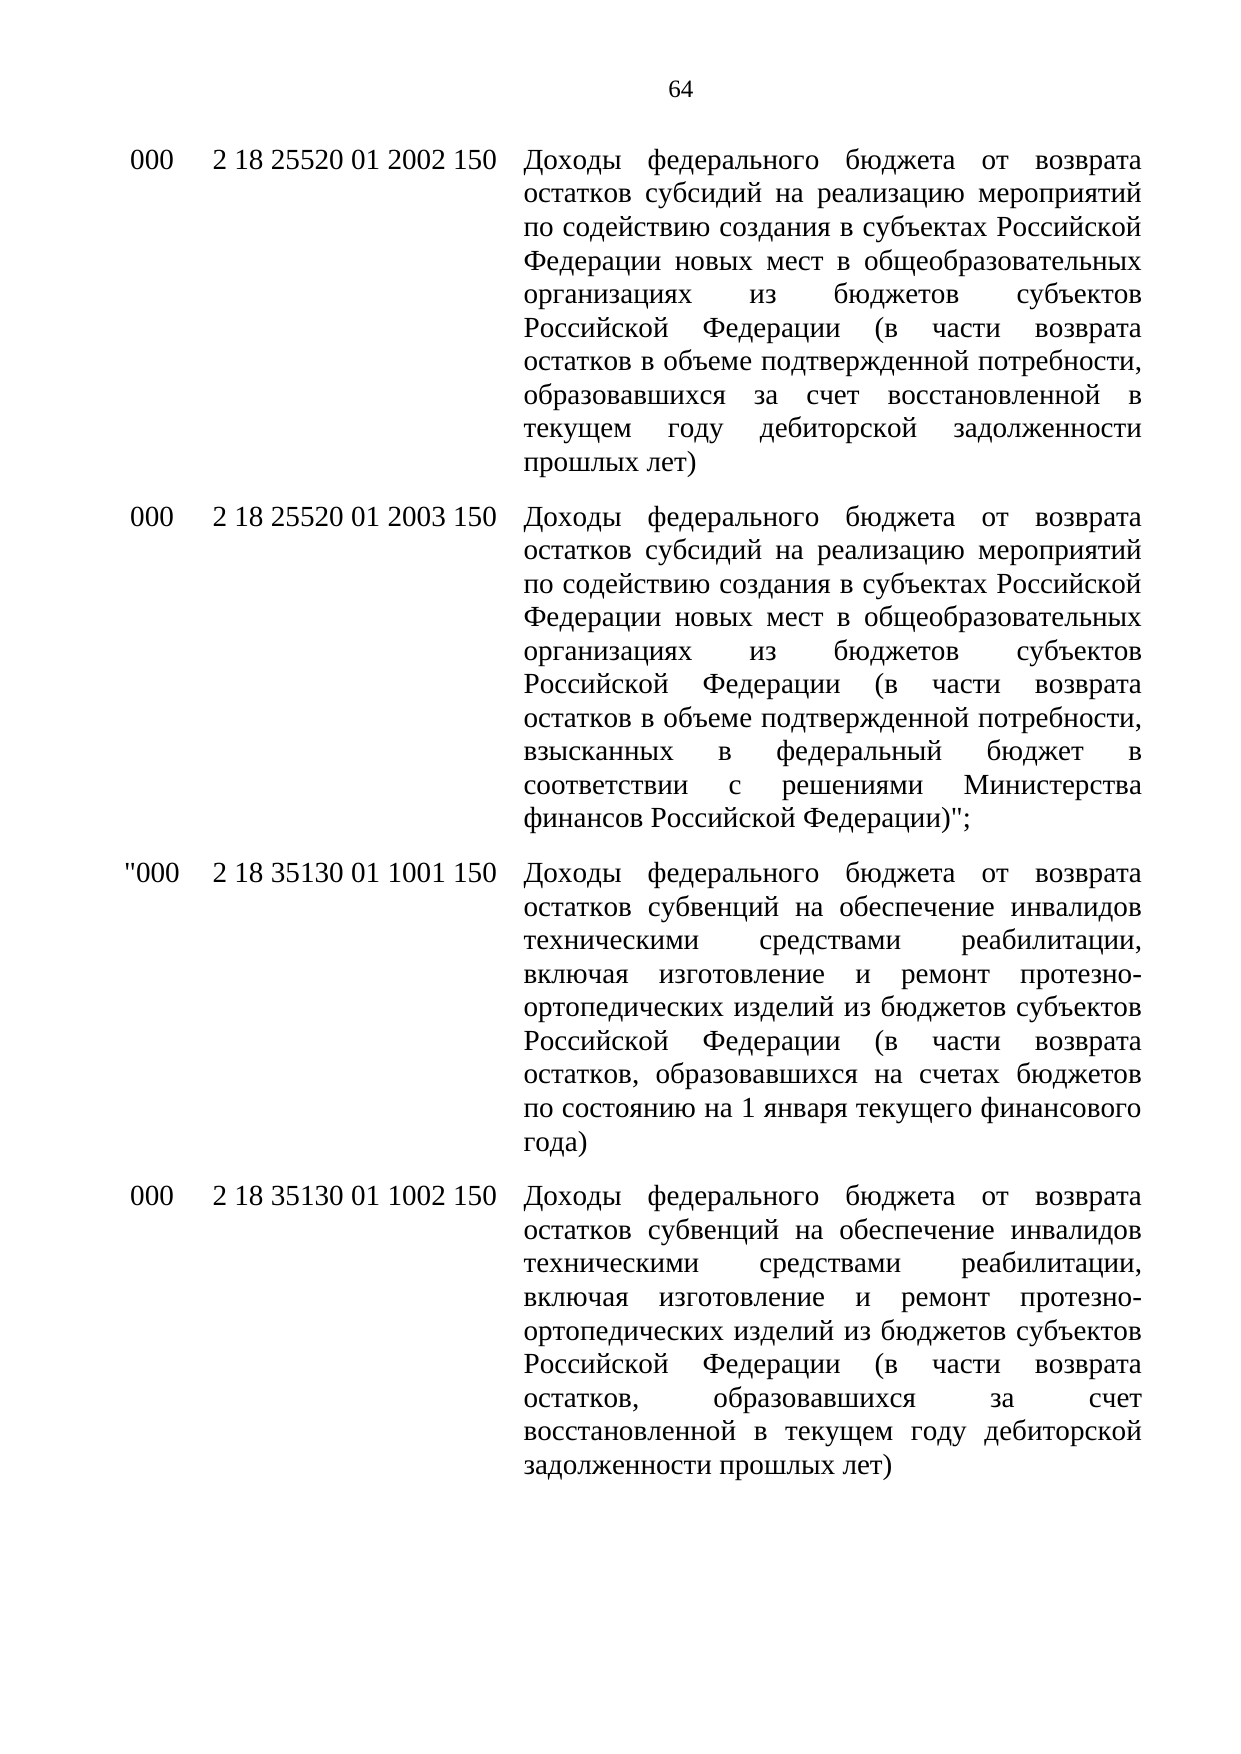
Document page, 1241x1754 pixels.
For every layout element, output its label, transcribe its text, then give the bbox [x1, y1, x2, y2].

table_cell 000 [112, 488, 192, 845]
table_cell 000 [112, 1168, 192, 1491]
table_cell "000 [112, 845, 192, 1168]
table_cell Доходы федерального бюджета от возврата остатков субсидий на реализацию мероприятий по содействию создания в субъектах Российской Федерации новых мест в общеобразовательных организациях из бюджетов субъектов Российской Федерации (в части возврата остатков в объеме подтвержденной потребности, образовавшихся за счет восстановленной в текущем году дебиторской задолженности прошлых лет) [517, 131, 1149, 488]
table_cell Доходы федерального бюджета от возврата остатков субвенций на обеспечение инвалидов техническими средствами реабилитации, включая изготовление и ремонт протезно-ортопедических изделий из бюджетов субъектов Российской Федерации (в части возврата остатков, образовавшихся на счетах бюджетов по состоянию на 1 января текущего финансового года) [517, 845, 1149, 1168]
table_cell 000 [112, 131, 192, 488]
table_cell Доходы федерального бюджета от возврата остатков субсидий на реализацию мероприятий по содействию создания в субъектах Российской Федерации новых мест в общеобразовательных организациях из бюджетов субъектов Российской Федерации (в части возврата остатков в объеме подтвержденной потребности, взысканных в федеральный бюджет в соответствии с решениями Министерства финансов Российской Федерации)"; [517, 488, 1149, 845]
table_cell Доходы федерального бюджета от возврата остатков субвенций на обеспечение инвалидов техническими средствами реабилитации, включая изготовление и ремонт протезно-ортопедических изделий из бюджетов субъектов Российской Федерации (в части возврата остатков, образовавшихся за счет восстановленной в текущем году дебиторской задолженности прошлых лет) [517, 1168, 1149, 1491]
table_cell 2 18 25520 01 2002 150 [192, 131, 517, 488]
table_cell 2 18 25520 01 2003 150 [192, 488, 517, 845]
table_cell 2 18 35130 01 1002 150 [192, 1168, 517, 1491]
table_cell 2 18 35130 01 1001 150 [192, 845, 517, 1168]
